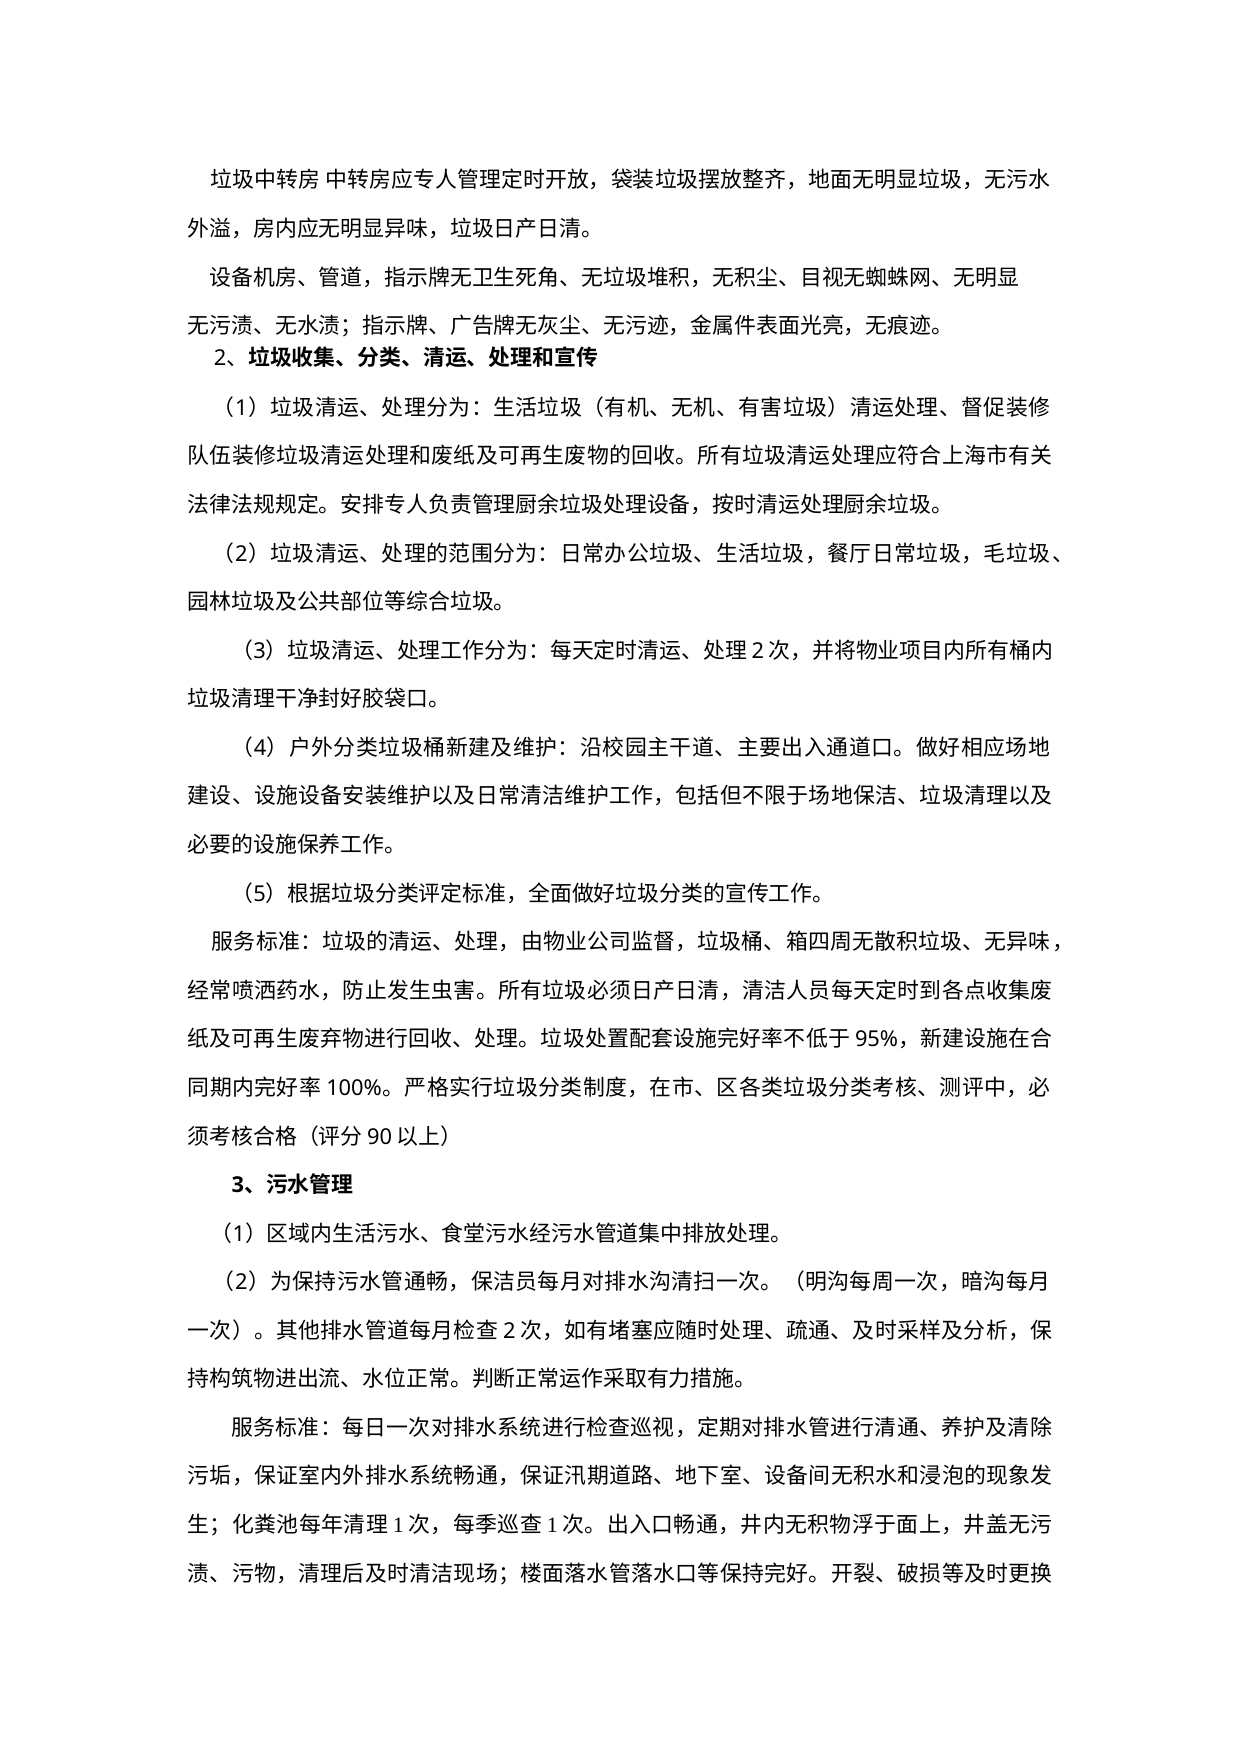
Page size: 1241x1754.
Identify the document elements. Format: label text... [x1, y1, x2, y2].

text （2）为保持污水管通畅，保洁员每月对排水沟清扫一次。（明沟每周一次，暗沟每月一次）。其他排水管道每月检查2次，如有堵塞应随时处理、疏通、及时采样及分析，保持构筑物进出流、水位正常。判断正常运作采取有力措施。 [187, 1263, 1053, 1393]
text （1）区域内生活污水、食堂污水经污水管道集中排放处理。 [187, 1215, 1053, 1248]
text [187, 1409, 1053, 1588]
text 设备机房、管道，指示牌无卫生死角、无垃圾堆积，无积尘、目视无蜘蛛网、无明显 [187, 259, 1053, 292]
text 2、垃圾收集、分类、清运、处理和宣传 [187, 340, 1053, 372]
text （5）根据垃圾分类评定标准，全面做好垃圾分类的宣传工作。 [187, 875, 1053, 908]
text （1）垃圾清运、处理分为：生活垃圾（有机、无机、有害垃圾）清运处理、督促装修队伍装修垃圾清运处理和废纸及可再生废物的回收。所有垃圾清运处理应符合上海市有关法律法规规定。安排专人负责管理厨余垃圾处理设备，按时清运处理厨余垃圾。 [187, 389, 1053, 519]
text （3）垃圾清运、处理工作分为：每天定时清运、处理2次，并将物业项目内所有桶内垃圾清理干净封好胶袋口。 [187, 632, 1053, 713]
text 垃圾中转房 中转房应专人管理定时开放，袋装垃圾摆放整齐，地面无明显垃圾，无污水外溢，房内应无明显异味，垃圾日产日清。 [187, 162, 1053, 243]
text （4）户外分类垃圾桶新建及维护：沿校园主干道、主要出入通道口。做好相应场地建设、设施设备安装维护以及日常清洁维护工作，包括但不限于场地保洁、垃圾清理以及必要的设施保养工作。 [187, 729, 1053, 859]
text 无污渍、无水渍；指示牌、广告牌无灰尘、无污迹，金属件表面光亮，无痕迹。 [187, 307, 1053, 340]
text 服务标准：垃圾的清运、处理，由物业公司监督，垃圾桶、箱四周无散积垃圾、无异味，经常喷洒药水，防止发生虫害。所有垃圾必须日产日清，清洁人员每天定时到各点收集废纸及可再生废弃物进行回收、处理。垃圾处置配套设施完好率不低于95%，新建设施在合同期内完好率100%。严格实行垃圾分类制度，在市、区各类垃圾分类考核、测评中，必须考核合格（评分90以上） [187, 923, 1053, 1151]
text （2）垃圾清运、处理的范围分为：日常办公垃圾、生活垃圾，餐厅日常垃圾，毛垃圾、园林垃圾及公共部位等综合垃圾。 [187, 535, 1053, 616]
text 3、污水管理 [187, 1167, 1053, 1199]
